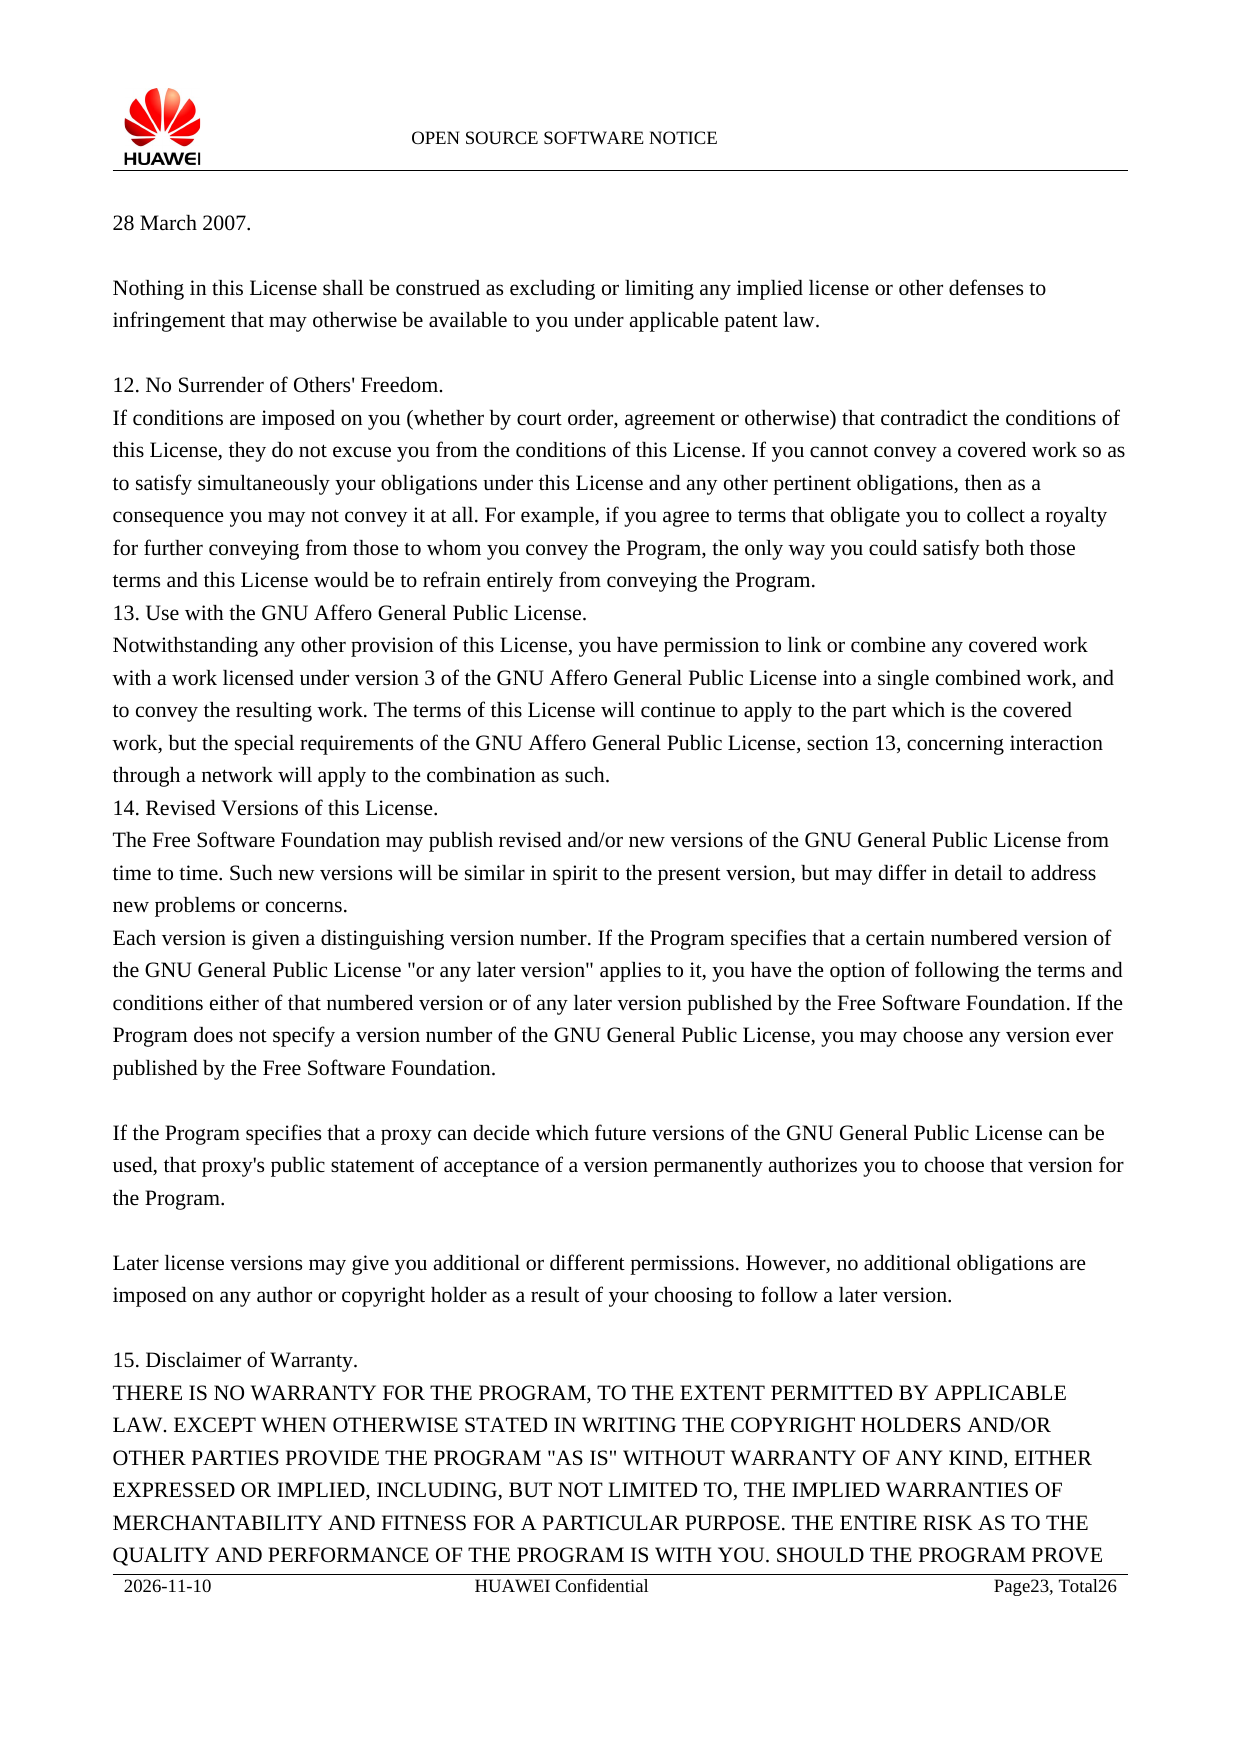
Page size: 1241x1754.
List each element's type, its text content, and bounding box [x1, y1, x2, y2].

picture [124, 88, 201, 165]
